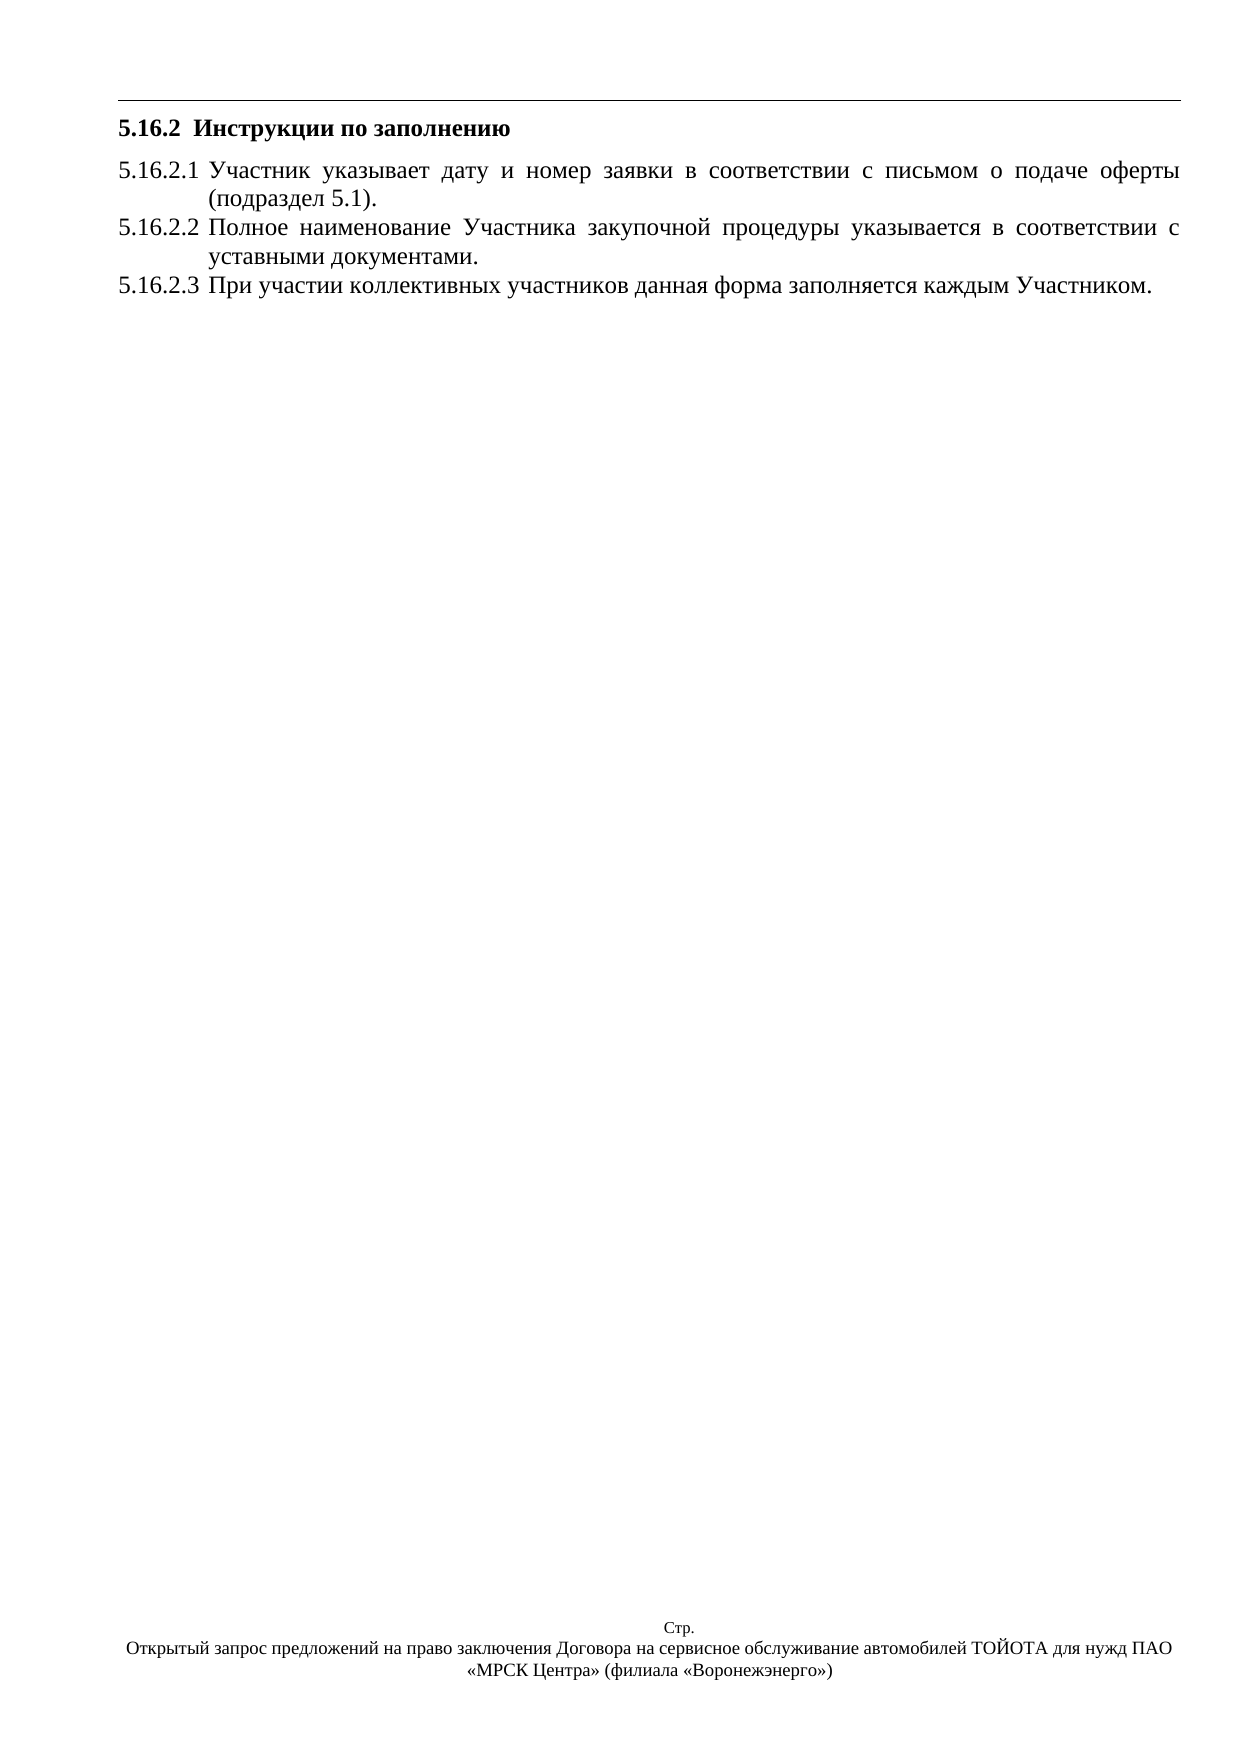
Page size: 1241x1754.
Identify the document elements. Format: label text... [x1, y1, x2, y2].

subtitle Инструкции по заполнению [118, 113, 1181, 142]
list Участник указывает дату и номер заявки в соответствии с письмом о подаче оферты (подраздел 5.1). [118, 155, 1181, 212]
list Полное наименование Участника закупочной процедуры указывается в соответствии с уставными документами. [118, 212, 1181, 270]
list При участии коллективных участников данная форма заполняется каждым Участником. [118, 270, 1181, 298]
